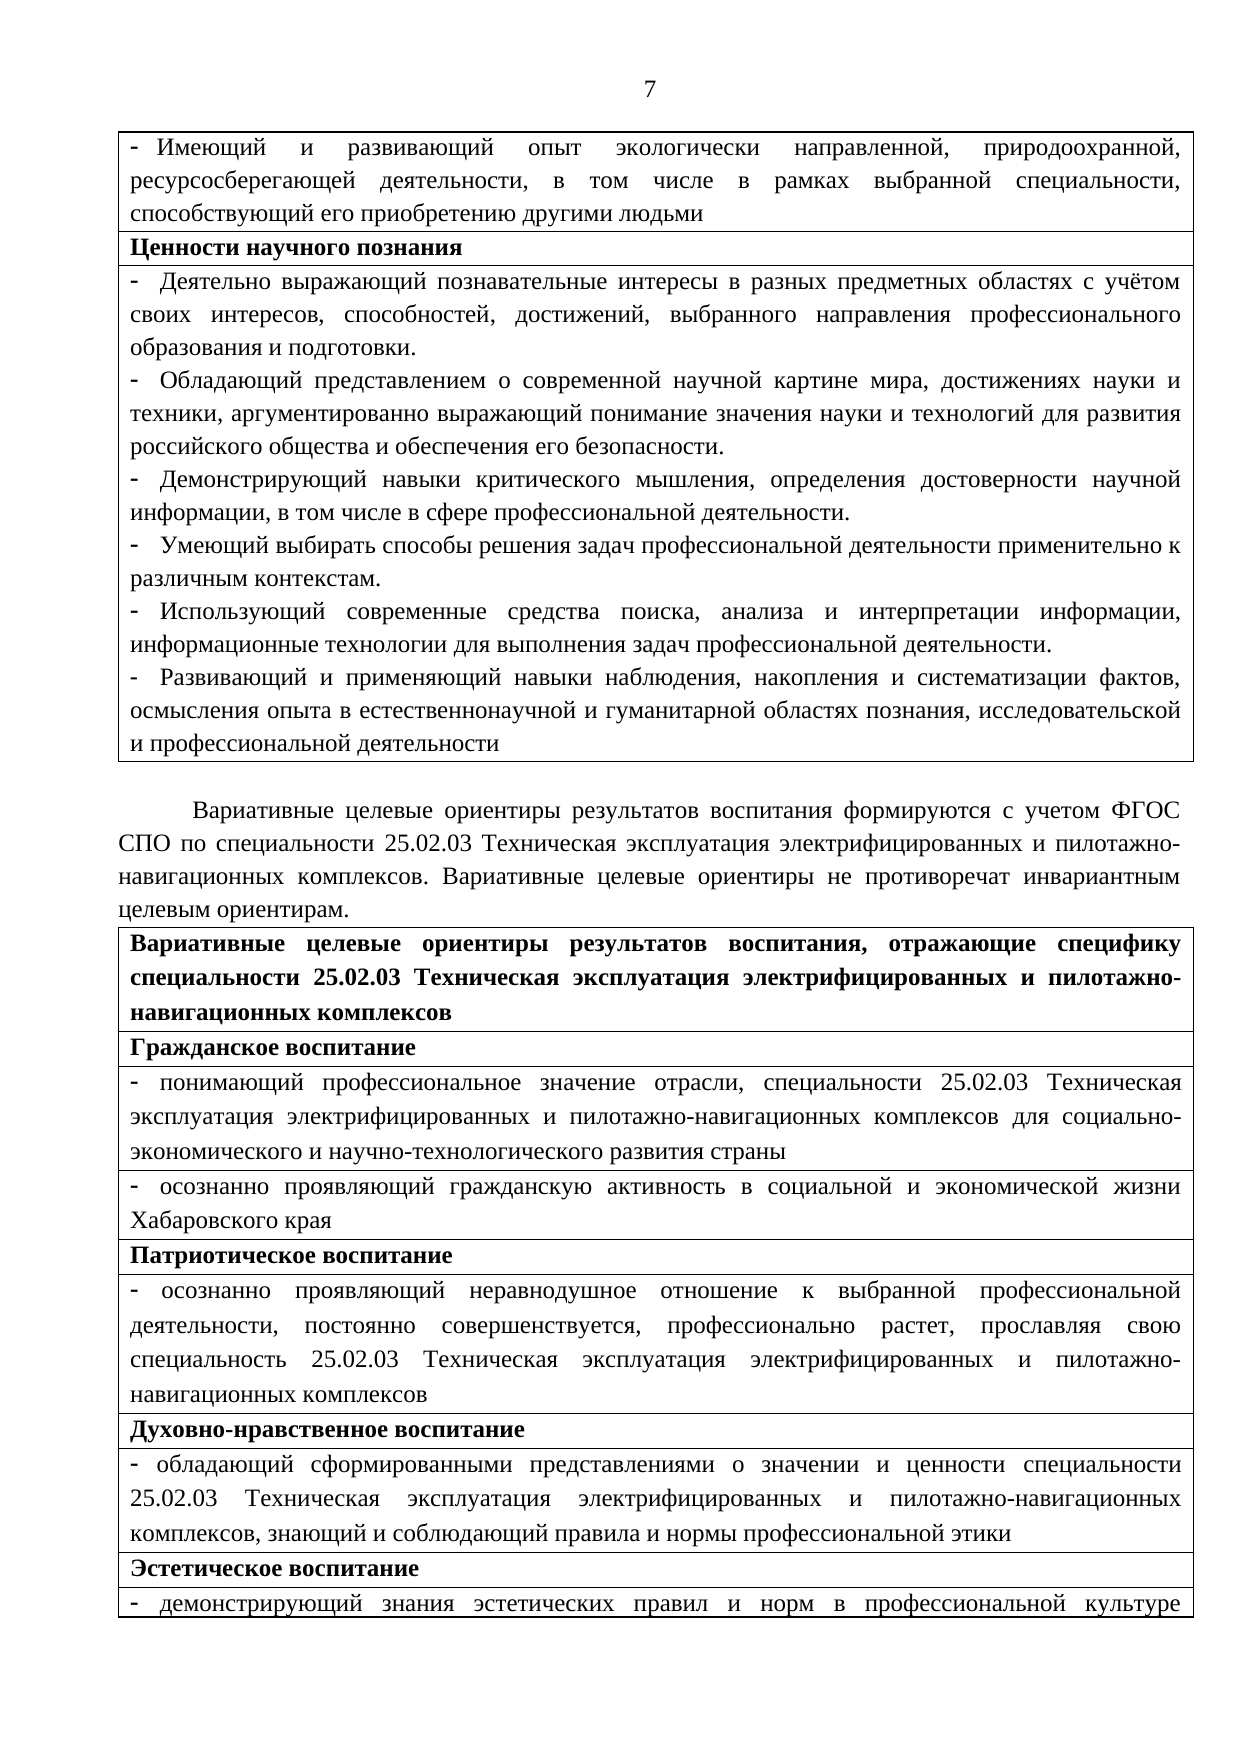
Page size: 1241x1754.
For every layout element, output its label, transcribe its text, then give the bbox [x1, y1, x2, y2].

table_cell Эстетическое воспитание [119, 1553, 1193, 1587]
table_cell Патриотическое воспитание [119, 1240, 1193, 1274]
table_cell Гражданское воспитание [119, 1032, 1193, 1066]
table_cell Ценности научного познания [119, 232, 1193, 265]
table_cell Деятельно выражающий познавательные интересы в разных предметных областях с учётом своих интересов, способностей, достижений, выбранного направления профессионального образования и подготовки. Обладающий представлением о современной научной картине мира, достижениях науки и техники, аргументированно выражающий понимание значения науки и технологий для развития российского общества и обеспечения его безопасности. Демонстрирующий навыки критического мышления, определения достоверности научной информации, в том числе в сфере профессиональной деятельности. Умеющий выбирать способы решения задач профессиональной деятельности применительно к различным контекстам. Использующий современные средства поиска, анализа и интерпретации информации, информационные технологии для выполнения задач профессиональной деятельности. Развивающий и применяющий навыки наблюдения, накопления и систематизации фактов, осмысления опыта в естественнонаучной и гуманитарной областях познания, исследовательской и профессиональной деятельности [119, 266, 1193, 761]
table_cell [119, 133, 1193, 231]
table_cell осознанно проявляющий неравнодушное отношение к выбранной профессиональной деятельности, постоянно совершенствуется, профессионально растет, прославляя свою специальность 25.02.03 Техническая эксплуатация электрифицированных и пилотажно-навигационных комплексов [119, 1275, 1193, 1413]
table_cell понимающий профессиональное значение отрасли, специальности 25.02.03 Техническая эксплуатация электрифицированных и пилотажно-навигационных комплексов для социально-экономического и научно-технологического развития страны [119, 1067, 1193, 1170]
table_cell осознанно проявляющий гражданскую активность в социальной и экономической жизни Хабаровского края [119, 1171, 1193, 1239]
text Вариативные целевые ориентиры результатов воспитания формируются с учетом ФГОС СПО по специальности 25.02.03 Техническая эксплуатация электрифицированных и пилотажно-навигационных комплексов. Вариативные целевые ориентиры не противоречат инвариантным целевым ориентирам. [118, 795, 1181, 922]
table_cell обладающий сформированными представлениями о значении и ценности специальности 25.02.03 Техническая эксплуатация электрифицированных и пилотажно-навигационных комплексов, знающий и соблюдающий правила и нормы профессиональной этики [119, 1449, 1193, 1552]
table_cell Духовно-нравственное воспитание [119, 1414, 1193, 1448]
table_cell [119, 1588, 1193, 1616]
table_header Вариативные целевые ориентиры результатов воспитания, отражающие специфику специальности 25.02.03 Техническая эксплуатация электрифицированных и пилотажно-навигационных комплексов [119, 928, 1193, 1031]
